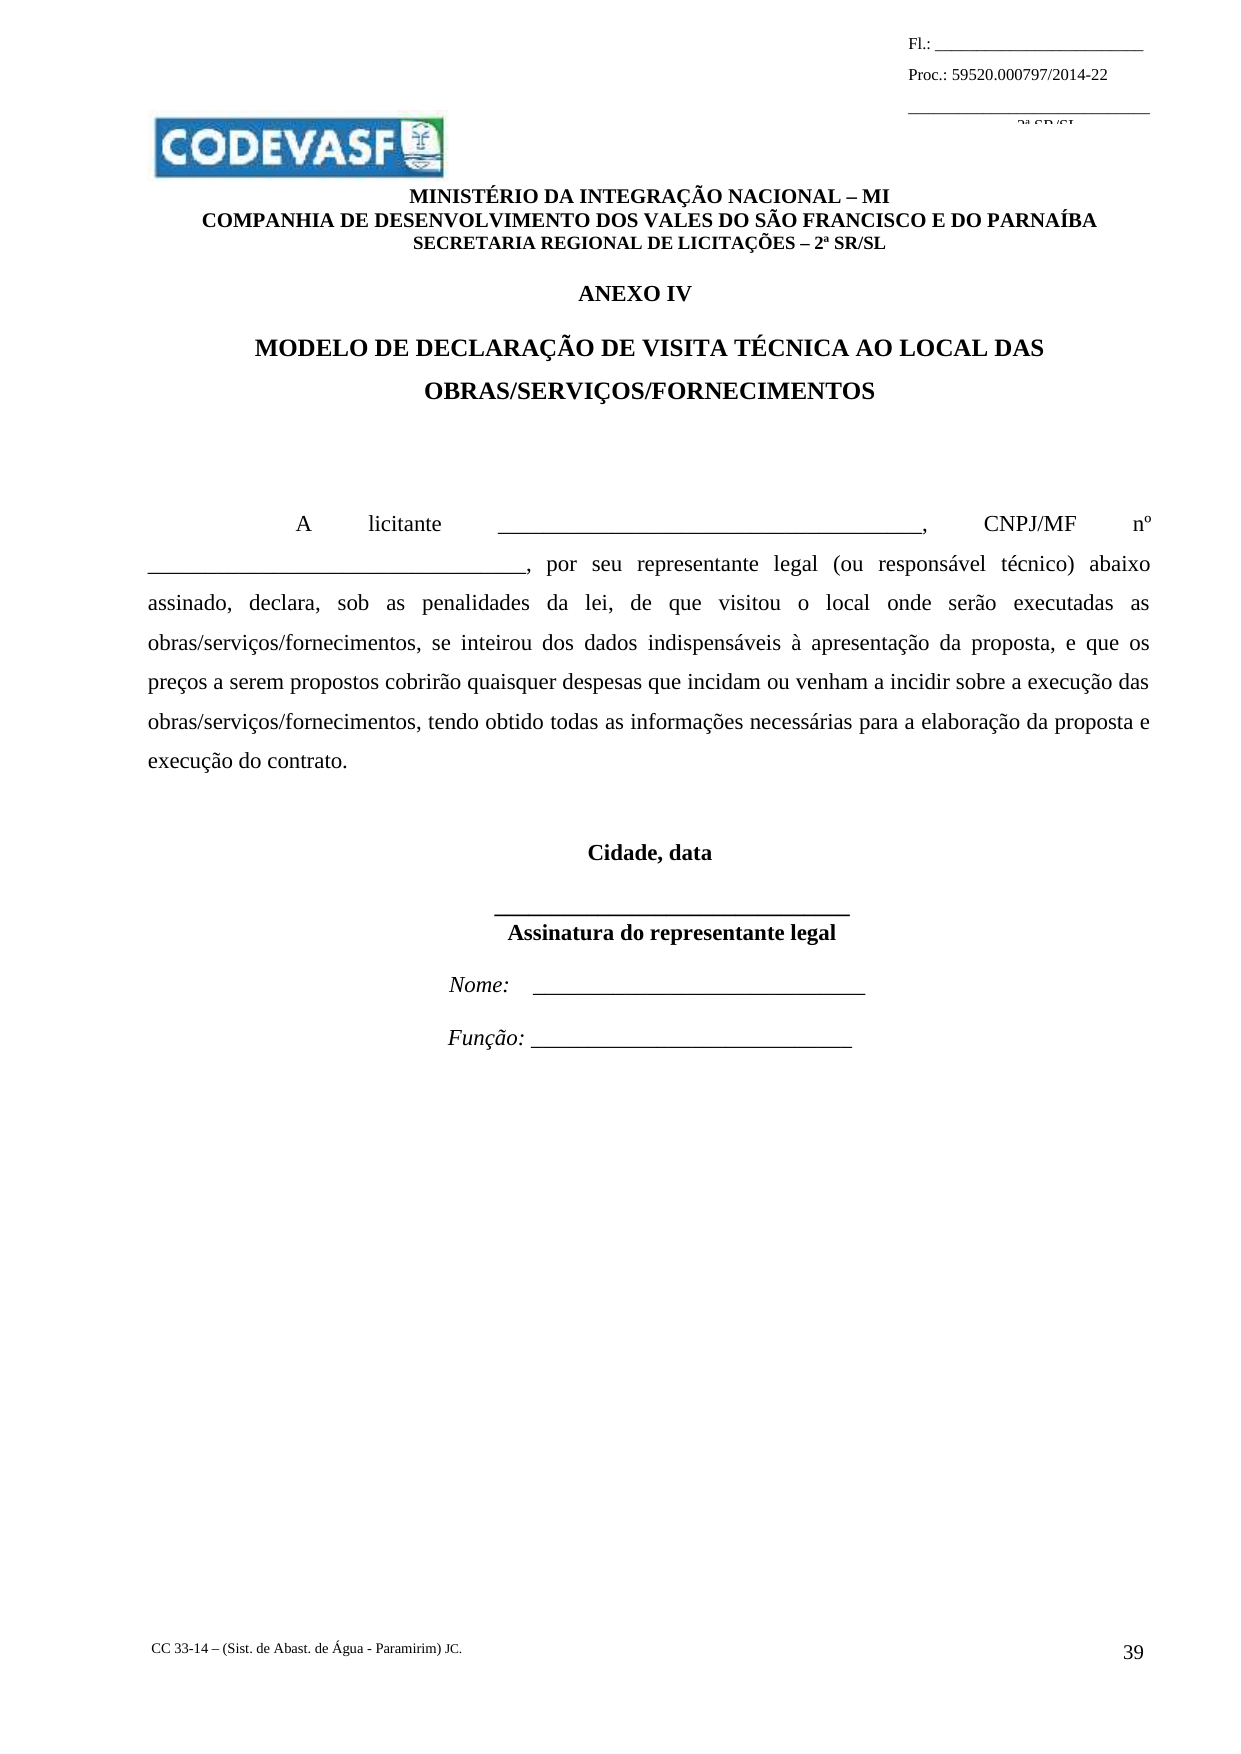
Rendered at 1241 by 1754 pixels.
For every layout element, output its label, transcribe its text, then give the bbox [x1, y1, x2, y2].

subtitle Nome: _____________________________ [162, 971, 1152, 998]
text Assinatura do representante legal [148, 918, 1152, 945]
text _______________________________ [148, 892, 1152, 918]
text A licitante _____________________________________, CNPJ/MF nº _________________________________, por seu representante legal (ou responsável técnico) abaixo assinado, declara, sob as penalidades da lei, de que visitou o local onde serão executadas as obras/serviços/fornecimentos, se inteirou dos dados indispensáveis à apresentação da proposta, e que os preços a serem propostos cobrirão quaisquer despesas que incidam ou venham a incidir sobre a execução das obras/serviços/fornecimentos, tendo obtido todas as informações necessárias para a elaboração da proposta e execução do contrato. [148, 510, 1152, 774]
subtitle Cidade, data [148, 839, 1152, 866]
text ANEXO IV [148, 280, 1122, 306]
list MODELO DE DECLARAÇÃO DE VISITA TÉCNICA AO LOCAL DAS OBRAS/SERVIÇOS/FORNECIMENTOS [148, 333, 1152, 404]
text Função: ____________________________ [148, 1024, 1152, 1050]
picture [147, 110, 450, 184]
